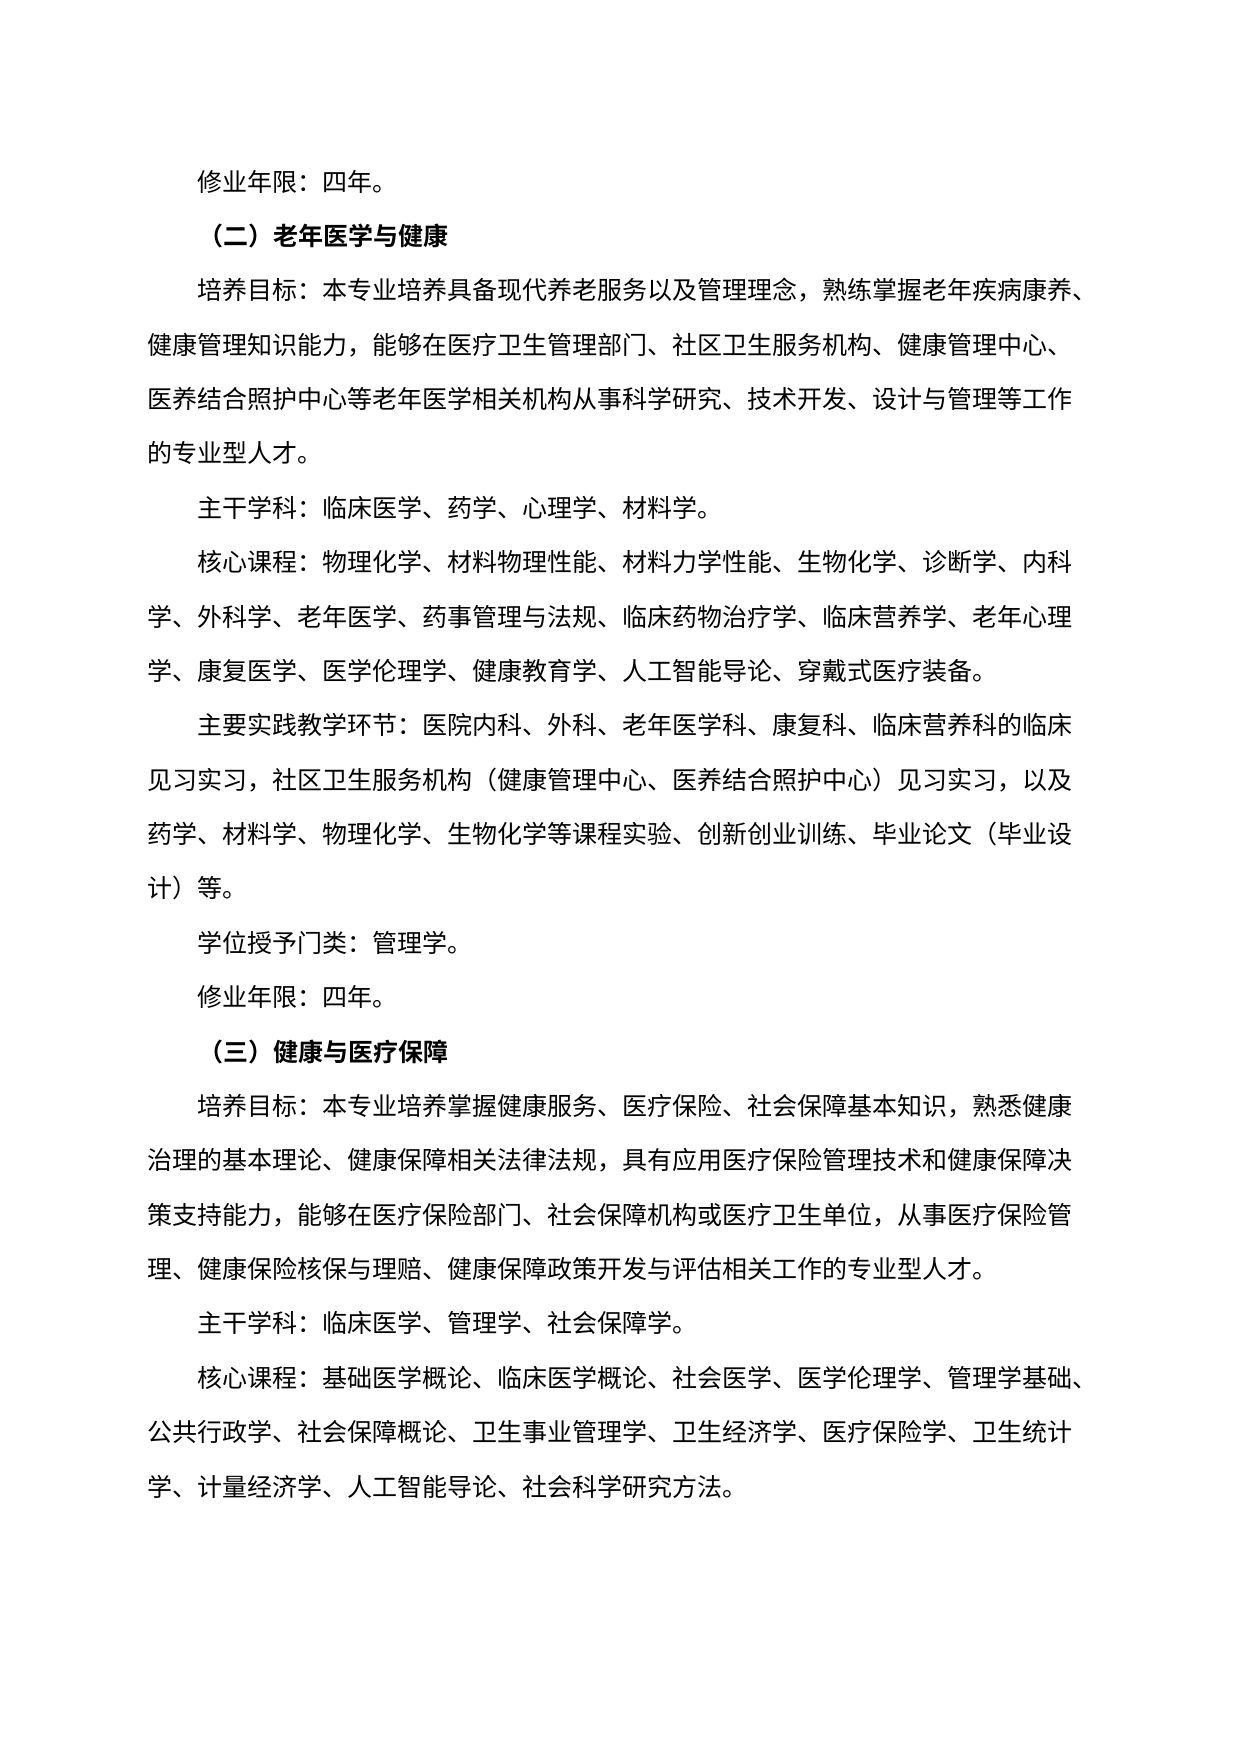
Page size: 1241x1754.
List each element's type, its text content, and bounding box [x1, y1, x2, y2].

text 培养目标：本专业培养具备现代养老服务以及管理理念，熟练掌握老年疾病康养、健康管理知识能力，能够在医疗卫生管理部门、社区卫生服务机构、健康管理中心、医养结合照护中心等老年医学相关机构从事科学研究、技术开发、设计与管理等工作的专业型人才。 [148, 271, 1092, 470]
text 培养目标：本专业培养掌握健康服务、医疗保险、社会保障基本知识，熟悉健康治理的基本理论、健康保障相关法律法规，具有应用医疗保险管理技术和健康保障决策支持能力，能够在医疗保险部门、社会保障机构或医疗卫生单位，从事医疗保险管理、健康保险核保与理赔、健康保障政策开发与评估相关工作的专业型人才。 [148, 1086, 1092, 1286]
text 主干学科：临床医学、管理学、社会保障学。 [148, 1304, 1092, 1340]
text 核心课程：基础医学概论、临床医学概论、社会医学、医学伦理学、管理学基础、公共行政学、社会保障概论、卫生事业管理学、卫生经济学、医疗保险学、卫生统计学、计量经济学、人工智能导论、社会科学研究方法。 [148, 1358, 1092, 1503]
text 修业年限：四年。 [148, 978, 1092, 1014]
text 主要实践教学环节：医院内科、外科、老年医学科、康复科、临床营养科的临床见习实习，社区卫生服务机构（健康管理中心、医养结合照护中心）见习实习，以及药学、材料学、物理化学、生物化学等课程实验、创新创业训练、毕业论文（毕业设计）等。 [148, 706, 1092, 905]
text （三）健康与医疗保障 [148, 1032, 1092, 1068]
text 核心课程：物理化学、材料物理性能、材料力学性能、生物化学、诊断学、内科学、外科学、老年医学、药事管理与法规、临床药物治疗学、临床营养学、老年心理学、康复医学、医学伦理学、健康教育学、人工智能导论、穿戴式医疗装备。 [148, 543, 1092, 688]
text （二）老年医学与健康 [148, 216, 1092, 253]
text 修业年限：四年。 [148, 162, 1092, 198]
text 学位授予门类：管理学。 [148, 923, 1092, 959]
text 主干学科：临床医学、药学、心理学、材料学。 [148, 488, 1092, 524]
